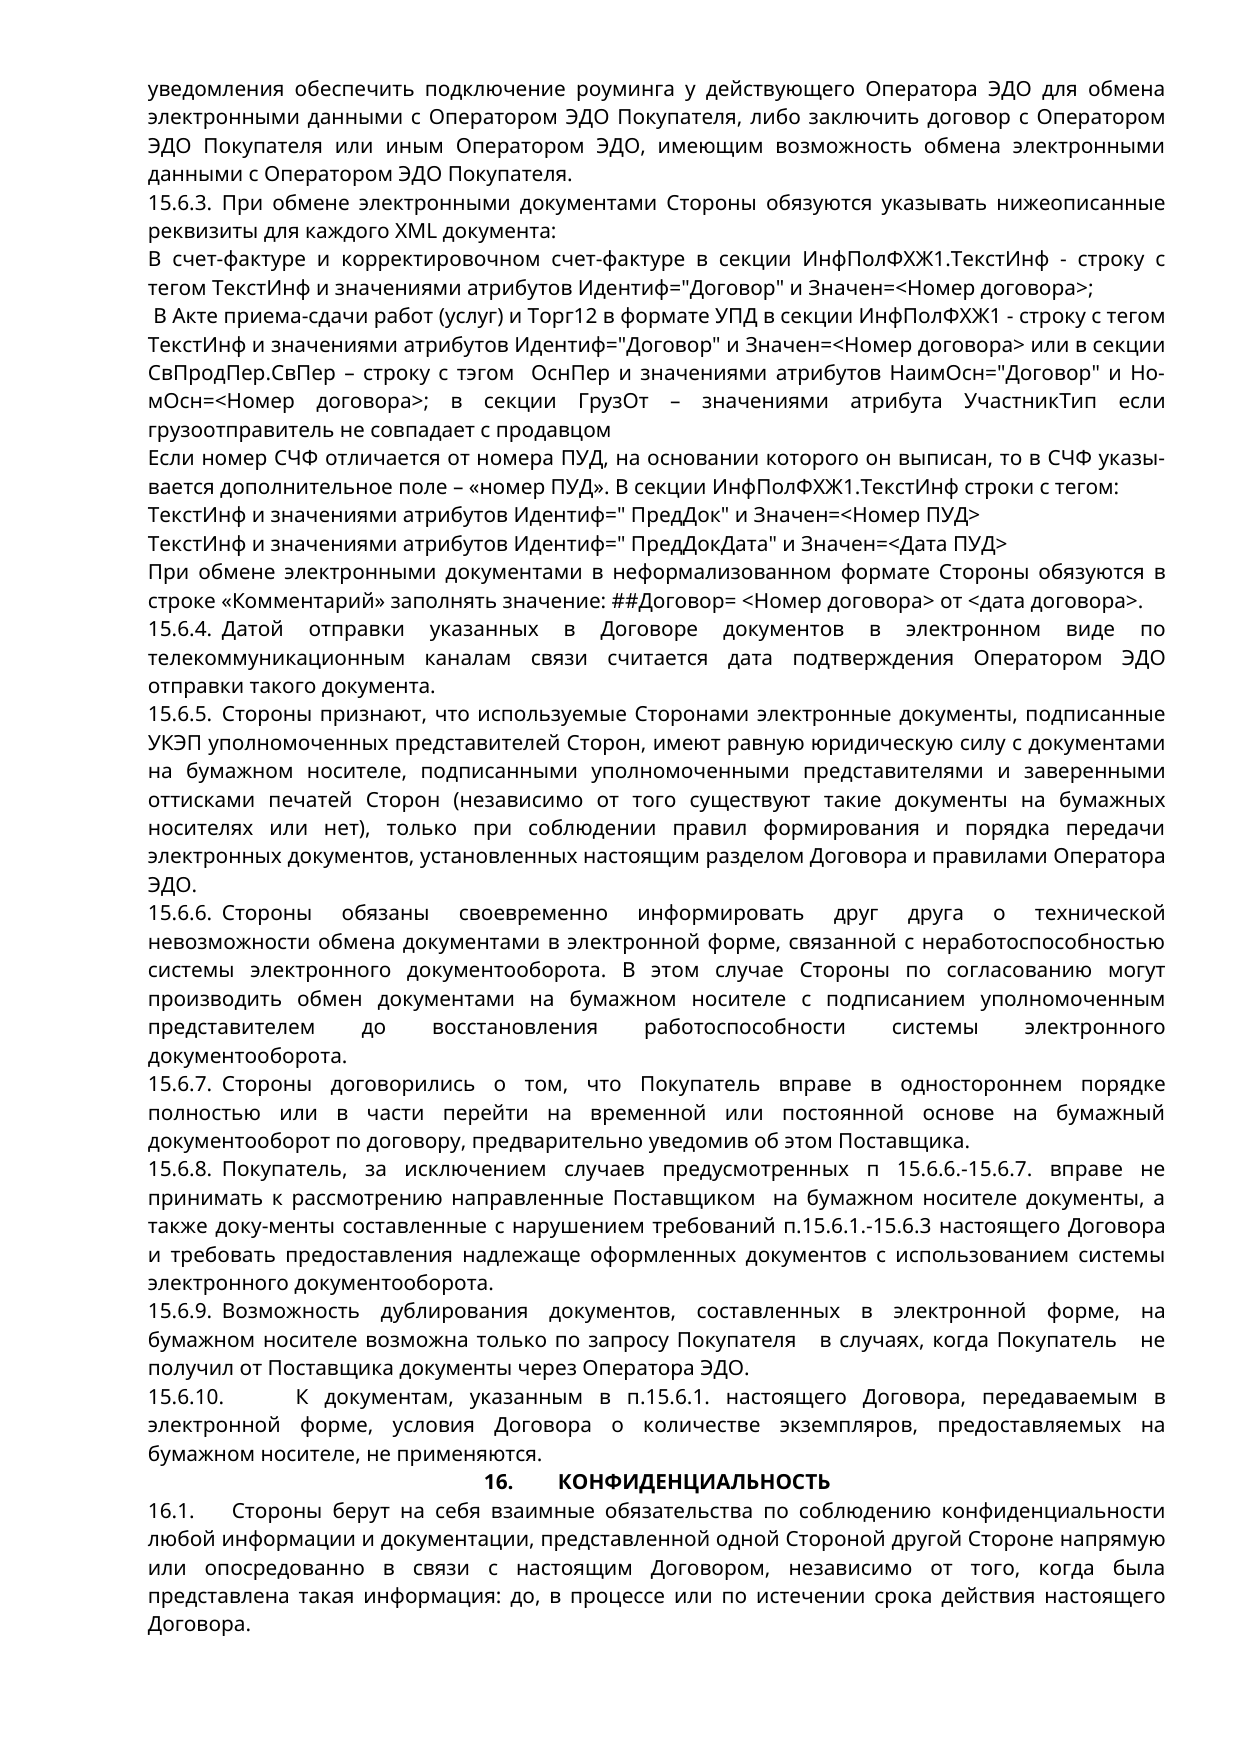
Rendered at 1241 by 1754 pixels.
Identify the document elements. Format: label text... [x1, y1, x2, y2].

subtitle КОНФИДЕНЦИАЛЬНОСТЬ [148, 1467, 1167, 1496]
list При обмене электронными документами Стороны обязуются указывать нижеописанные реквизиты для каждого XML документа: [148, 188, 1167, 244]
list ТекстИнф и значениями атрибутов Идентиф=" ПредДок" и Значен=<Номер ПУД> [148, 500, 1167, 529]
list Возможность дублирования документов, составленных в электронной форме, на бумажном носителе возможна только по запросу Покупателя в случаях, когда Покупатель не получил от Поставщика документы через Оператора ЭДО. [148, 1297, 1167, 1382]
list В Акте приема-сдачи работ (услуг) и Торг12 в формате УПД в секции ИнфПолФХЖ1 - строку с тегом ТекстИнф и значениями атрибутов Идентиф="Договор" и Значен=<Номер договора> или в секции СвПродПер.СвПер – строку с тэгом ОснПер и значениями атрибутов НаимОсн="Договор" и Но-мОсн=<Номер договора>; в секции ГрузОт – значениями атрибута УчастникТип если грузоотправитель не совпадает с продавцом [148, 301, 1167, 443]
list Стороны обязаны своевременно информировать друг друга о технической невозможности обмена документами в электронной форме, связанной с неработоспособностью системы электронного документооборота. В этом случае Стороны по согласованию могут производить обмен документами на бумажном носителе с подписанием уполномоченным представителем до восстановления работоспособности системы электронного документооборота. [148, 898, 1167, 1069]
list Датой отправки указанных в Договоре документов в электронном виде по телекоммуникационным каналам связи считается дата подтверждения Оператором ЭДО отправки такого документа. [148, 614, 1167, 699]
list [148, 74, 1167, 188]
list Стороны договорились о том, что Покупатель вправе в одностороннем порядке полностью или в части перейти на временной или постоянной основе на бумажный документооборот по договору, предварительно уведомив об этом Поставщика. [148, 1069, 1167, 1154]
list К документам, указанным в п.15.6.1. настоящего Договора, передаваемым в электронной форме, условия Договора о количестве экземпляров, предоставляемых на бумажном носителе, не применяются. [148, 1382, 1167, 1467]
list ТекстИнф и значениями атрибутов Идентиф=" ПредДокДата" и Значен=<Дата ПУД> [148, 529, 1167, 557]
list При обмене электронными документами в неформализованном формате Стороны обязуются в строке «Комментарий» заполнять значение: ##Договор= <Номер договора> от <дата договора>. [148, 557, 1167, 614]
list Стороны берут на себя взаимные обязательства по соблюдению конфиденциальности любой информации и документации, представленной одной Стороной другой Стороне напрямую или опосредованно в связи с настоящим Договором, независимо от того, когда была представлена такая информация: до, в процессе или по истечении срока действия настоящего Договора. [148, 1496, 1167, 1638]
list Если номер СЧФ отличается от номера ПУД, на основании которого он выписан, то в СЧФ указы-вается дополнительное поле – «номер ПУД». В секции ИнфПолФХЖ1.ТекстИнф строки с тегом: [148, 443, 1167, 500]
list В счет-фактуре и корректировочном счет-фактуре в секции ИнфПолФХЖ1.ТекстИнф - строку с тегом ТекстИнф и значениями атрибутов Идентиф="Договор" и Значен=<Номер договора>; [148, 244, 1167, 301]
list Стороны признают, что используемые Сторонами электронные документы, подписанные УКЭП уполномоченных представителей Сторон, имеют равную юридическую силу с документами на бумажном носителе, подписанными уполномоченными представителями и заверенными оттисками печатей Сторон (независимо от того существуют такие документы на бумажных носителях или нет), только при соблюдении правил формирования и порядка передачи электронных документов, установленных настоящим разделом Договора и правилами Оператора ЭДО. [148, 699, 1167, 898]
list Покупатель, за исключением случаев предусмотренных п 15.6.6.-15.6.7. вправе не принимать к рассмотрению направленные Поставщиком на бумажном носителе документы, а также доку-менты составленные с нарушением требований п.15.6.1.-15.6.3 настоящего Договора и требовать предоставления надлежаще оформленных документов с использованием системы электронного документооборота. [148, 1154, 1167, 1297]
